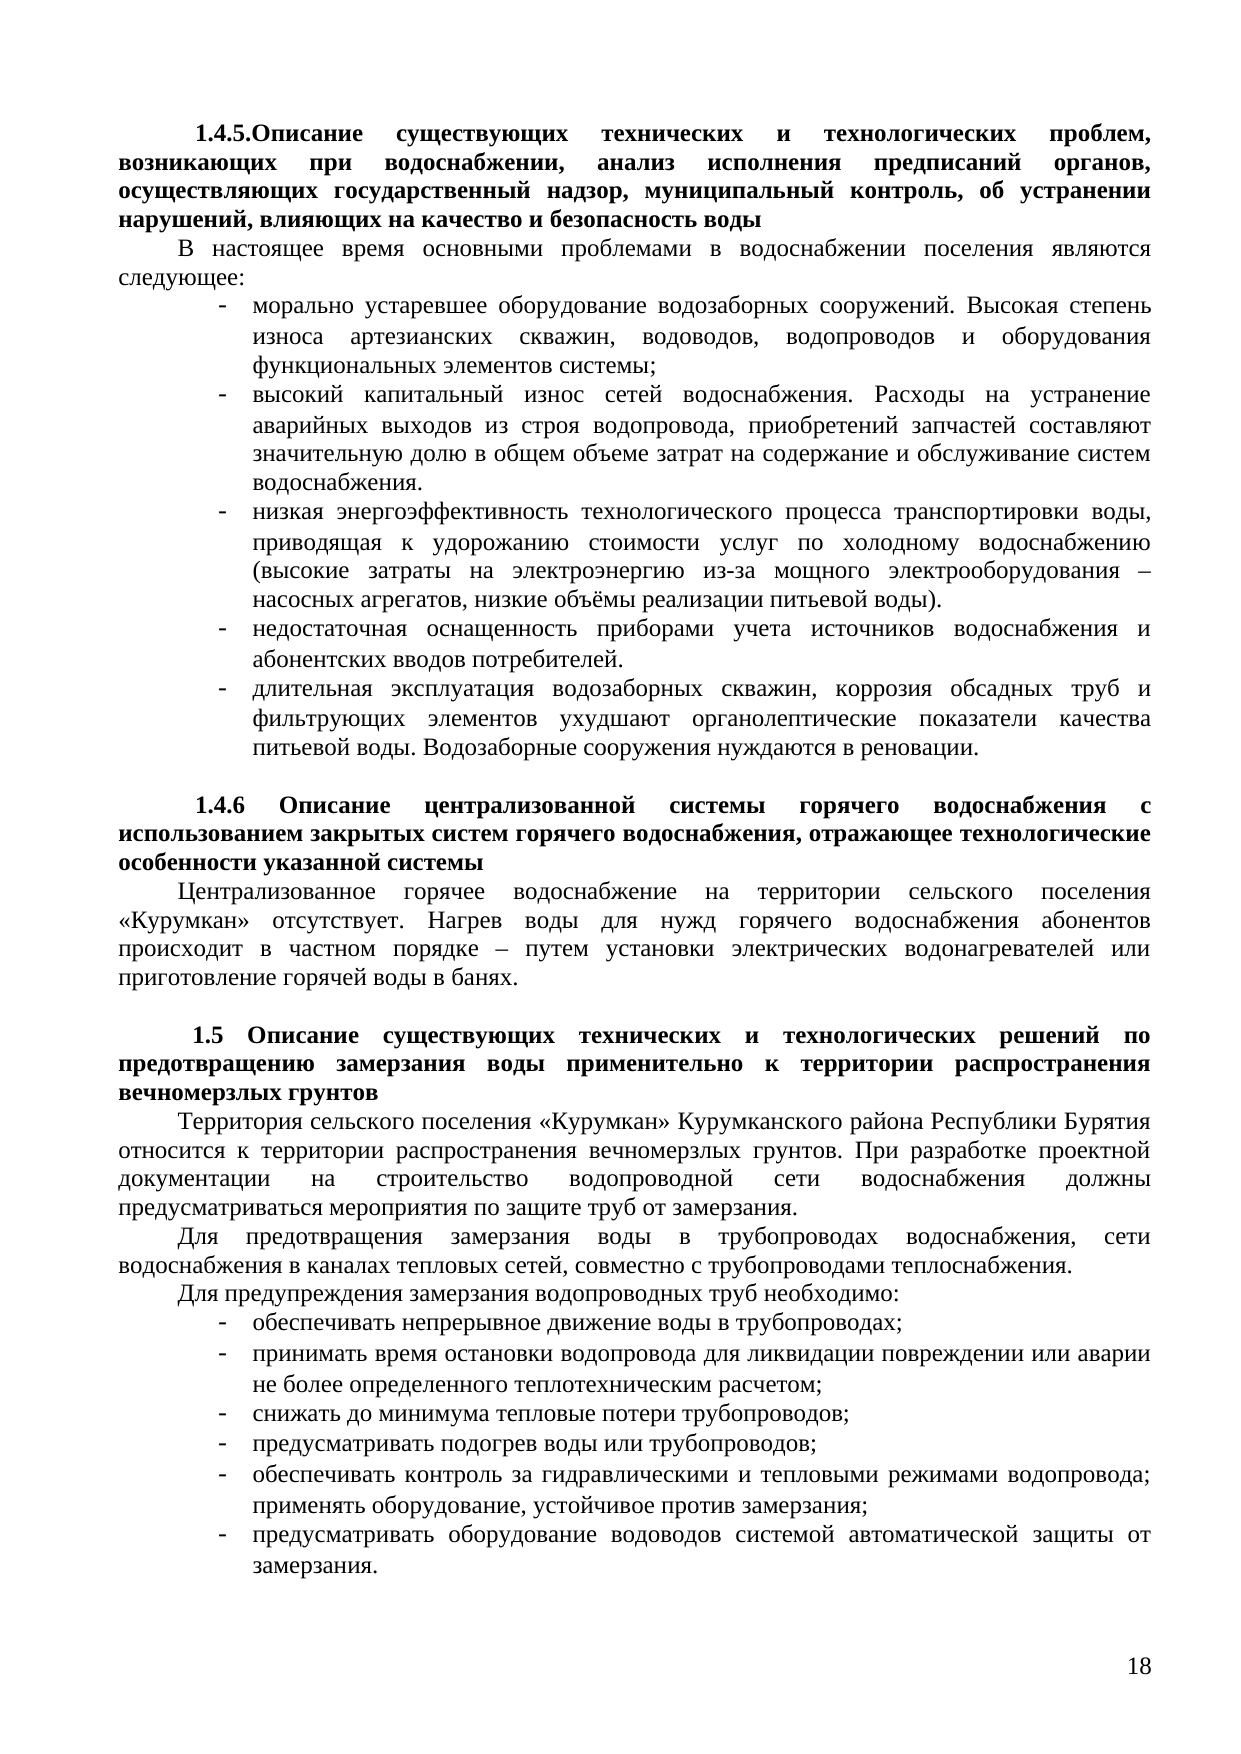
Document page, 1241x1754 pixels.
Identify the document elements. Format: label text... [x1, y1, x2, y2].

text Для предотвращения замерзания воды в трубопроводах водоснабжения, сети водоснабжения в каналах тепловых сетей, совместно с трубопроводами теплоснабжения. [118, 1221, 1152, 1278]
list принимать время остановки водопровода для ликвидации повреждении или аварии не более определенного теплотехническим расчетом; [215, 1338, 1152, 1398]
list высокий капитальный износ сетей водоснабжения. Расходы на устранение аварийных выходов из строя водопровода, приобретений запчастей составляют значительную долю в общем объеме затрат на содержание и обслуживание систем водоснабжения. [215, 379, 1152, 496]
list обеспечивать непрерывное движение воды в трубопроводах; [215, 1307, 1152, 1338]
text Для предупреждения замерзания водопроводных труб необходимо: [118, 1278, 1152, 1307]
text В настоящее время основными проблемами в водоснабжении поселения являются следующее: [118, 233, 1152, 291]
list низкая энергоэффективность технологического процесса транспортировки воды, приводящая к удорожанию стоимости услуг по холодному водоснабжению (высокие затраты на электроэнергию из-за мощного электрооборудования – насосных агрегатов, низкие объёмы реализации питьевой воды). [215, 496, 1152, 613]
list обеспечивать контроль за гидравлическими и тепловыми режимами водопровода; применять оборудование, устойчивое против замерзания; [215, 1459, 1152, 1519]
list предусматривать оборудование водоводов системой автоматической защиты от замерзания. [215, 1519, 1152, 1578]
list недостаточная оснащенность приборами учета источников водоснабжения и абонентских вводов потребителей. [215, 613, 1152, 673]
subtitle 1.4.5.Описание существующих технических и технологических проблем, возникающих при водоснабжении, анализ исполнения предписаний органов, осуществляющих государственный надзор, муниципальный контроль, об устранении нарушений, влияющих на качество и безопасность воды [118, 118, 1152, 233]
subtitle 1.4.6 Описание централизованной системы горячего водоснабжения с использованием закрытых систем горячего водоснабжения, отражающее технологические особенности указанной системы [118, 790, 1152, 876]
text Территория сельского поселения «Курумкан» Курумканского района Республики Бурятия относится к территории распространения вечномерзлых грунтов. При разработке проектной документации на строительство водопроводной сети водоснабжения должны предусматриваться мероприятия по защите труб от замерзания. [118, 1106, 1152, 1221]
list морально устаревшее оборудование водозаборных сооружений. Высокая степень износа артезианских скважин, водоводов, водопроводов и оборудования функциональных элементов системы; [215, 291, 1152, 379]
subtitle 1.5 Описание существующих технических и технологических решений по предотвращению замерзания воды применительно к территории распространения вечномерзлых грунтов [118, 1020, 1152, 1106]
text Централизованное горячее водоснабжение на территории сельского поселения «Курумкан» отсутствует. Нагрев воды для нужд горячего водоснабжения абонентов происходит в частном порядке – путем установки электрических водонагревателей или приготовление горячей воды в банях. [118, 876, 1152, 991]
list снижать до минимума тепловые потери трубопроводов; [215, 1398, 1152, 1428]
list предусматривать подогрев воды или трубопроводов; [215, 1428, 1152, 1459]
list длительная эксплуатация водозаборных скважин, коррозия обсадных труб и фильтрующих элементов ухудшают органолептические показатели качества питьевой воды. Водозаборные сооружения нуждаются в реновации. [215, 673, 1152, 761]
